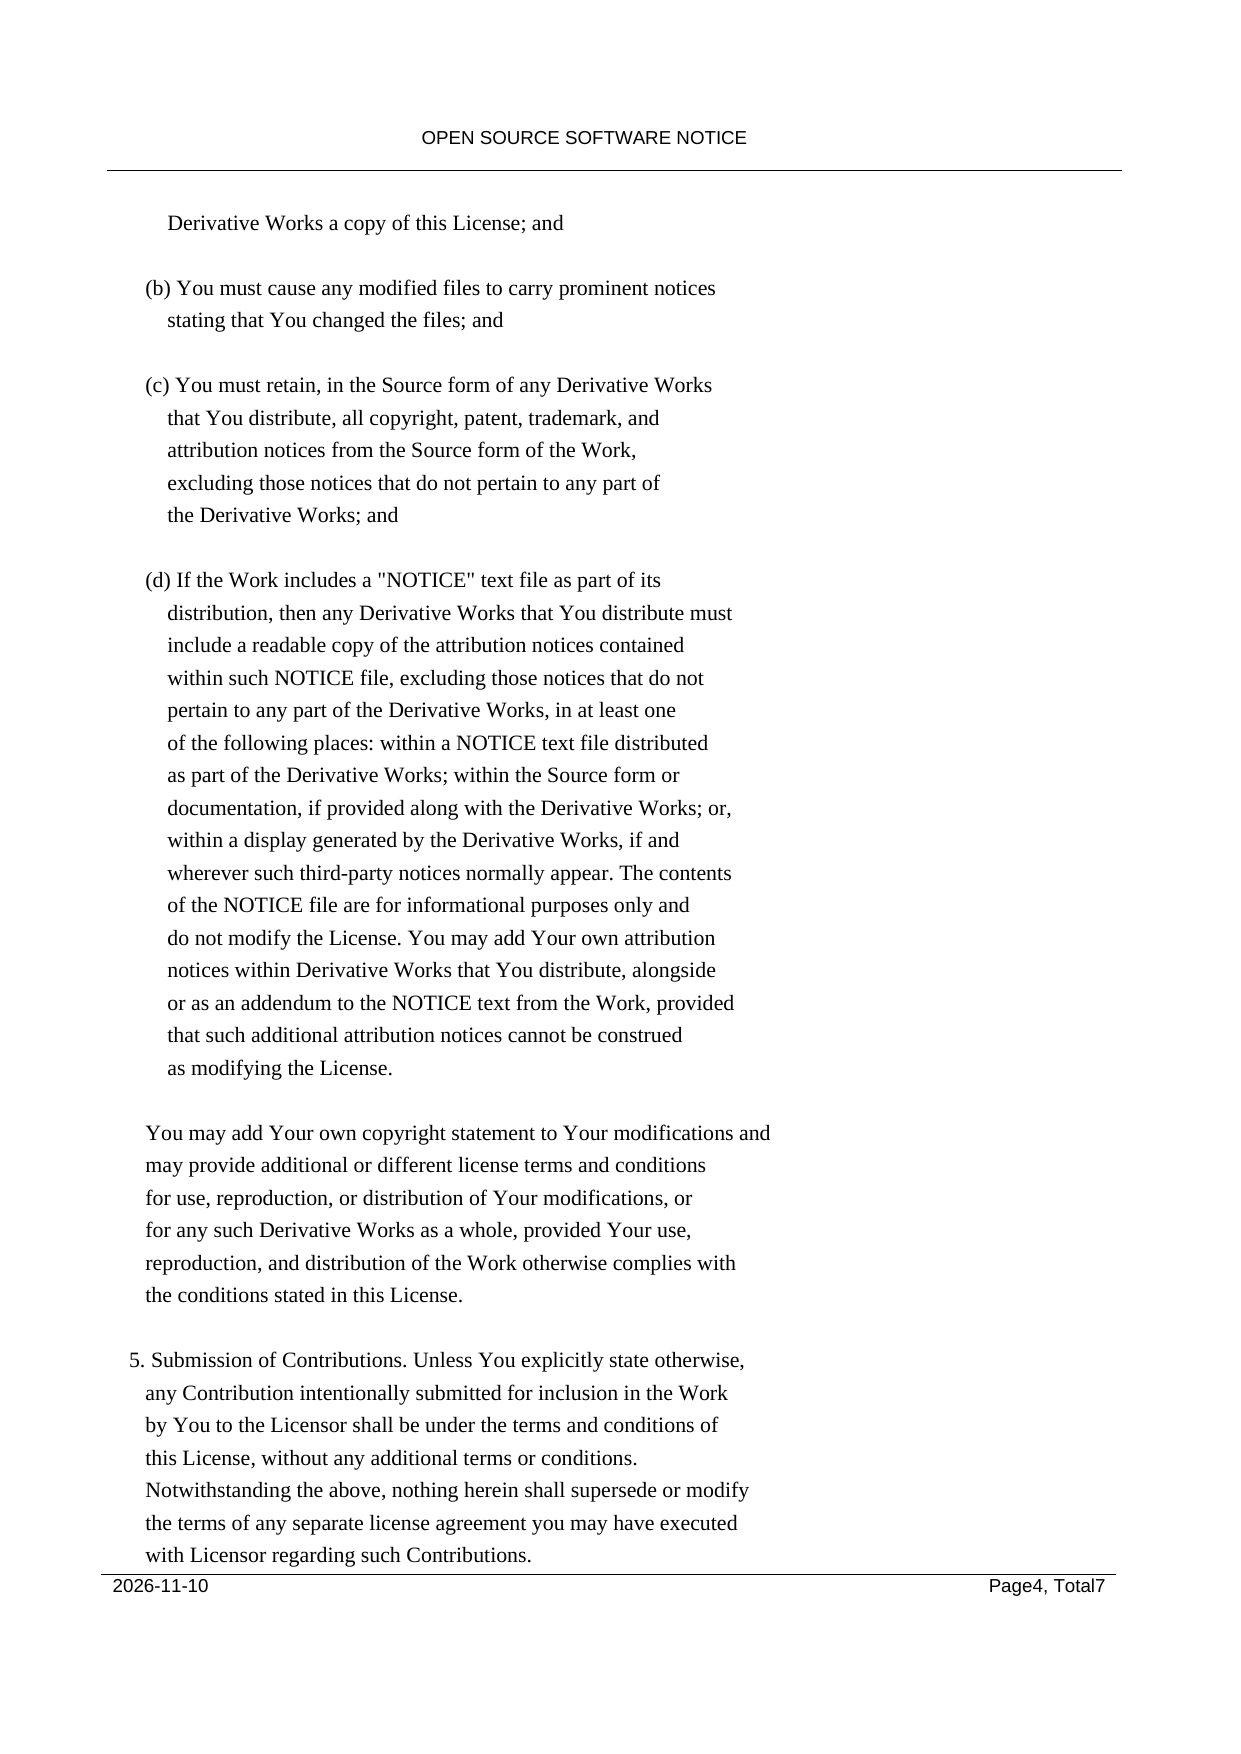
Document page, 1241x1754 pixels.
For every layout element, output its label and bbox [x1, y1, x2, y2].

text [112, 206, 1128, 1571]
